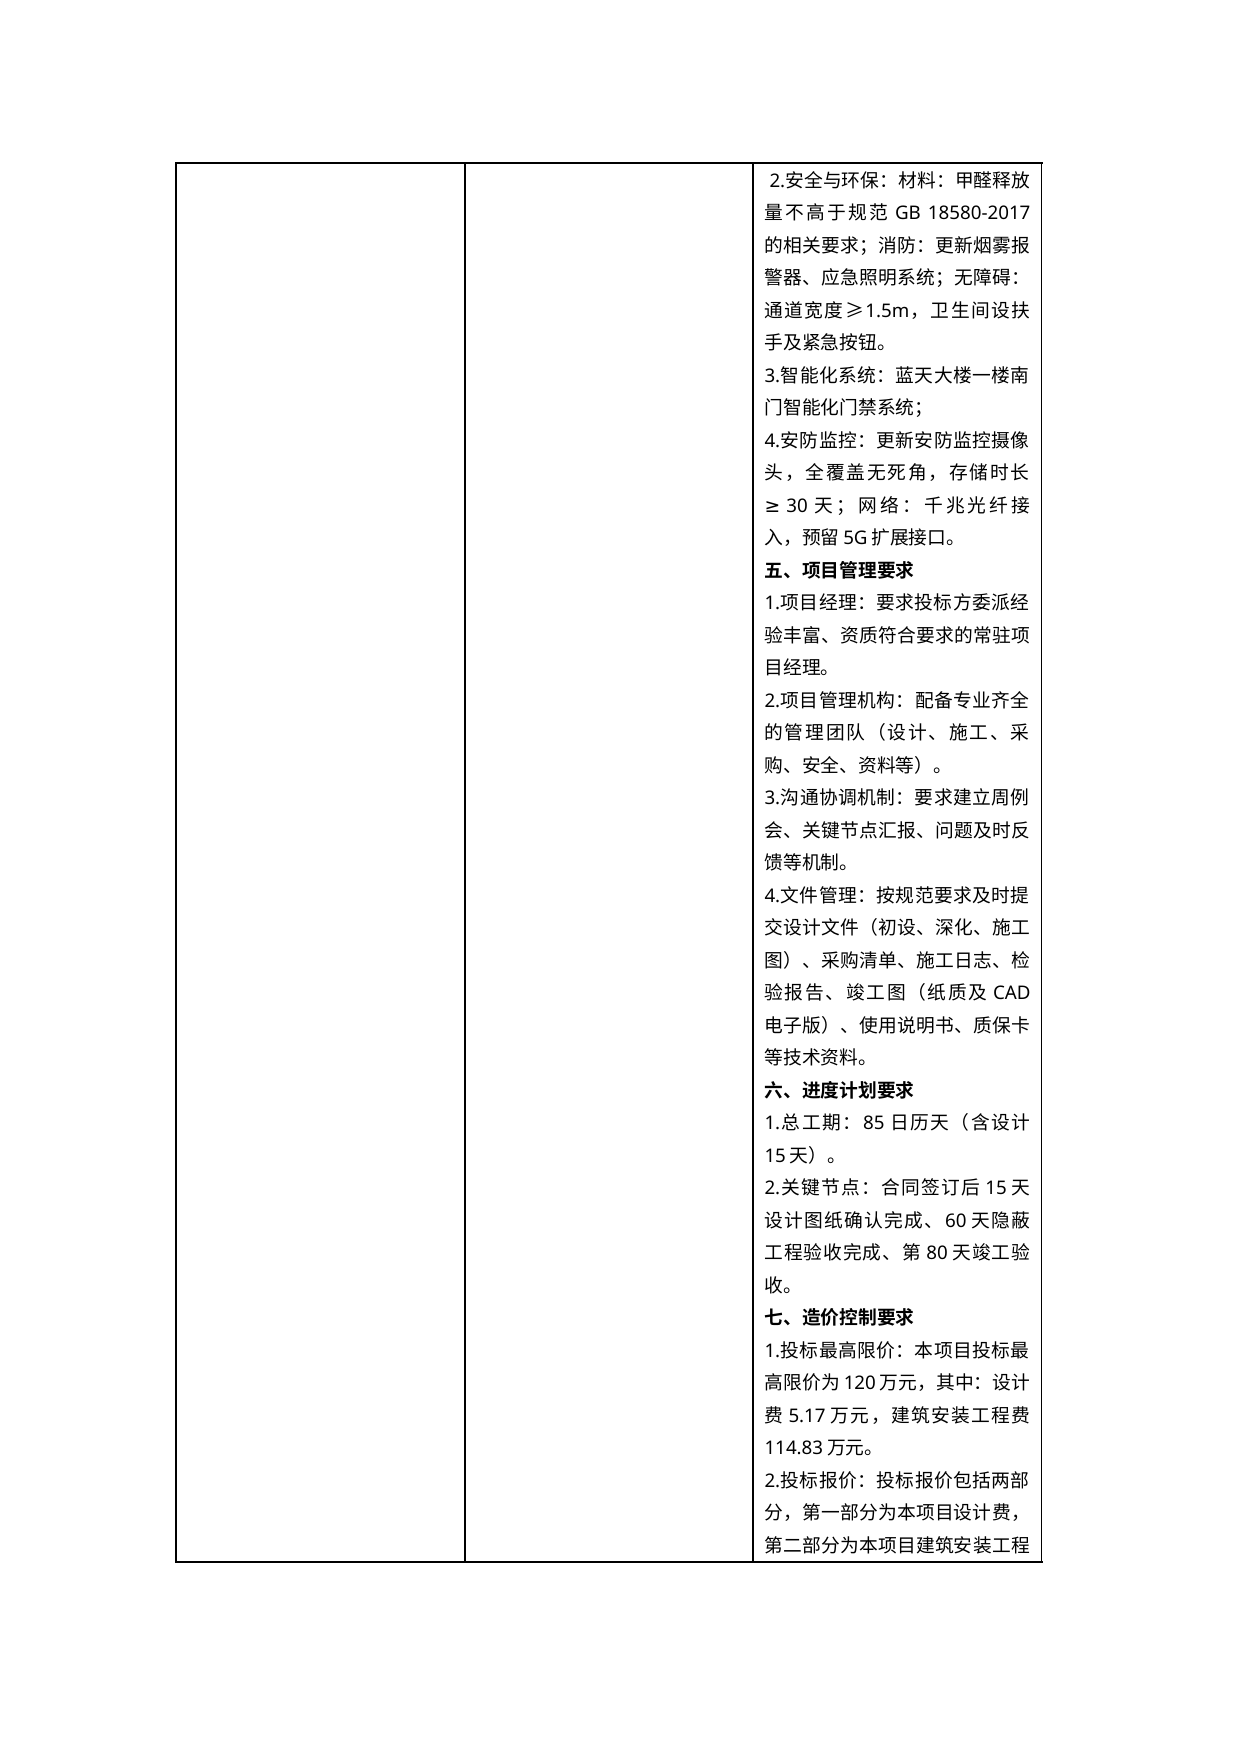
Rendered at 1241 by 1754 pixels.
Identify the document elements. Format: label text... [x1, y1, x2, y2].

table_cell 1 [177, 164, 464, 1561]
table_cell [754, 164, 1041, 1561]
table_cell [466, 164, 752, 1561]
